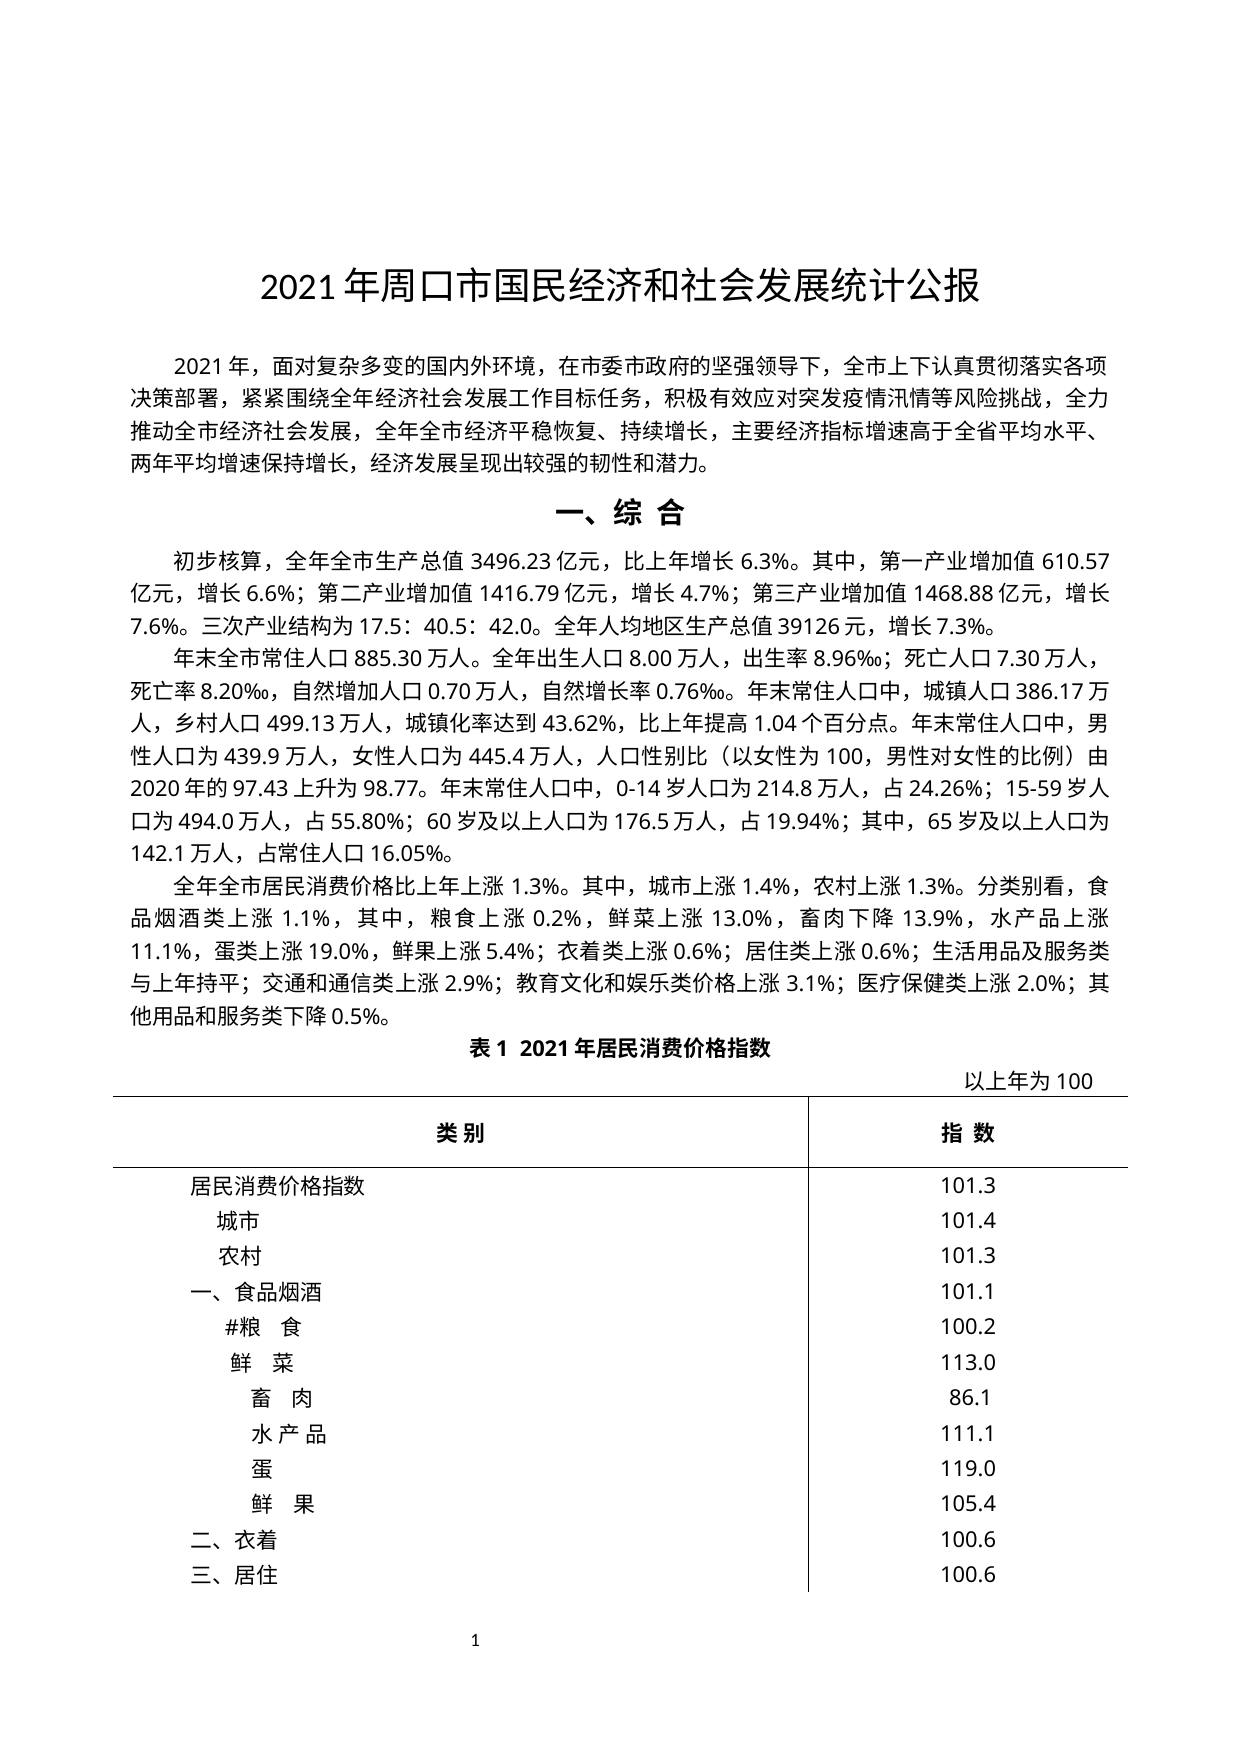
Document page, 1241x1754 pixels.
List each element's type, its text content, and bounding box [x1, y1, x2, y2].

table_cell 水 产 品 [113, 1415, 808, 1450]
table_cell 111.1 [809, 1415, 1128, 1450]
table_cell 105.4 [809, 1486, 1128, 1521]
table_cell 101.3 [809, 1238, 1128, 1273]
table_cell 城市 [113, 1202, 808, 1238]
table_cell 二、衣着 [113, 1521, 808, 1556]
text 以上年为100 [130, 1063, 1110, 1096]
text 初步核算，全年全市生产总值3496.23亿元，比上年增长6.3%。其中，第一产业增加值610.57亿元，增长6.6%；第二产业增加值1416.79亿元，增长4.7%；第三产业增加值1468.88亿元，增长7.6%。三次产业结构为17.5：40.5：42.0。全年人均地区生产总值39126元，增长7.3%。 [130, 543, 1110, 641]
text 一、综 合 [130, 478, 1110, 543]
table_cell 一、食品烟酒 [113, 1273, 808, 1308]
table_cell 119.0 [809, 1450, 1128, 1486]
table_cell 101.1 [809, 1273, 1128, 1308]
table_header 类 别 [113, 1097, 808, 1167]
table_cell 鲜 果 [113, 1486, 808, 1521]
table_cell 100.6 [809, 1521, 1128, 1556]
table_cell 农村 [113, 1238, 808, 1273]
table_cell 居民消费价格指数 [113, 1168, 808, 1202]
table_cell 三、居住 [113, 1556, 808, 1592]
table_cell 113.0 [809, 1344, 1128, 1379]
table_header 指 数 [809, 1097, 1128, 1167]
text 2021年，面对复杂多变的国内外环境，在市委市政府的坚强领导下，全市上下认真贯彻落实各项决策部署，紧紧围绕全年经济社会发展工作目标任务，积极有效应对突发疫情汛情等风险挑战，全力推动全市经济社会发展，全年全市经济平稳恢复、持续增长，主要经济指标增速高于全省平均水平、两年平均增速保持增长，经济发展呈现出较强的韧性和潜力。 [130, 348, 1110, 478]
table_cell 101.4 [809, 1202, 1128, 1238]
text 2021年周口市国民经济和社会发展统计公报 [130, 251, 1110, 316]
table_cell 蛋 [113, 1450, 808, 1486]
text 表1 2021年居民消费价格指数 [130, 1031, 1110, 1063]
table_cell 鲜 菜 [113, 1344, 808, 1379]
text 全年全市居民消费价格比上年上涨1.3%。其中，城市上涨1.4%，农村上涨1.3%。分类别看，食品烟酒类上涨1.1%，其中，粮食上涨0.2%，鲜菜上涨13.0%，畜肉下降13.9%，水产品上涨11.1%，蛋类上涨19.0%，鲜果上涨5.4%；衣着类上涨0.6%；居住类上涨0.6%；生活用品及服务类与上年持平；交通和通信类上涨2.9%；教育文化和娱乐类价格上涨3.1%；医疗保健类上涨2.0%；其他用品和服务类下降0.5%。 [130, 868, 1110, 1031]
table_cell #粮 食 [113, 1309, 808, 1344]
table_cell 100.6 [809, 1556, 1128, 1592]
table_cell 101.3 [809, 1168, 1128, 1202]
table_cell 100.2 [809, 1309, 1128, 1344]
table_cell 畜 肉 [113, 1379, 808, 1415]
table_cell 86.1 [809, 1379, 1128, 1415]
text 年末全市常住人口885.30万人。全年出生人口8.00万人，出生率8.96‰；死亡人口7.30万人，死亡率8.20‰，自然增加人口0.70万人，自然增长率0.76‰。年末常住人口中，城镇人口386.17万人，乡村人口499.13万人，城镇化率达到43.62%，比上年提高1.04个百分点。年末常住人口中，男性人口为439.9万人，女性人口为445.4万人，人口性别比（以女性为100，男性对女性的比例）由2020年的97.43上升为98.77。年末常住人口中，0-14岁人口为214.8万人，占24.26%；15-59岁人口为494.0万人，占55.80%；60岁及以上人口为176.5万人，占19.94%；其中，65岁及以上人口为142.1万人，占常住人口16.05%。 [130, 641, 1110, 868]
